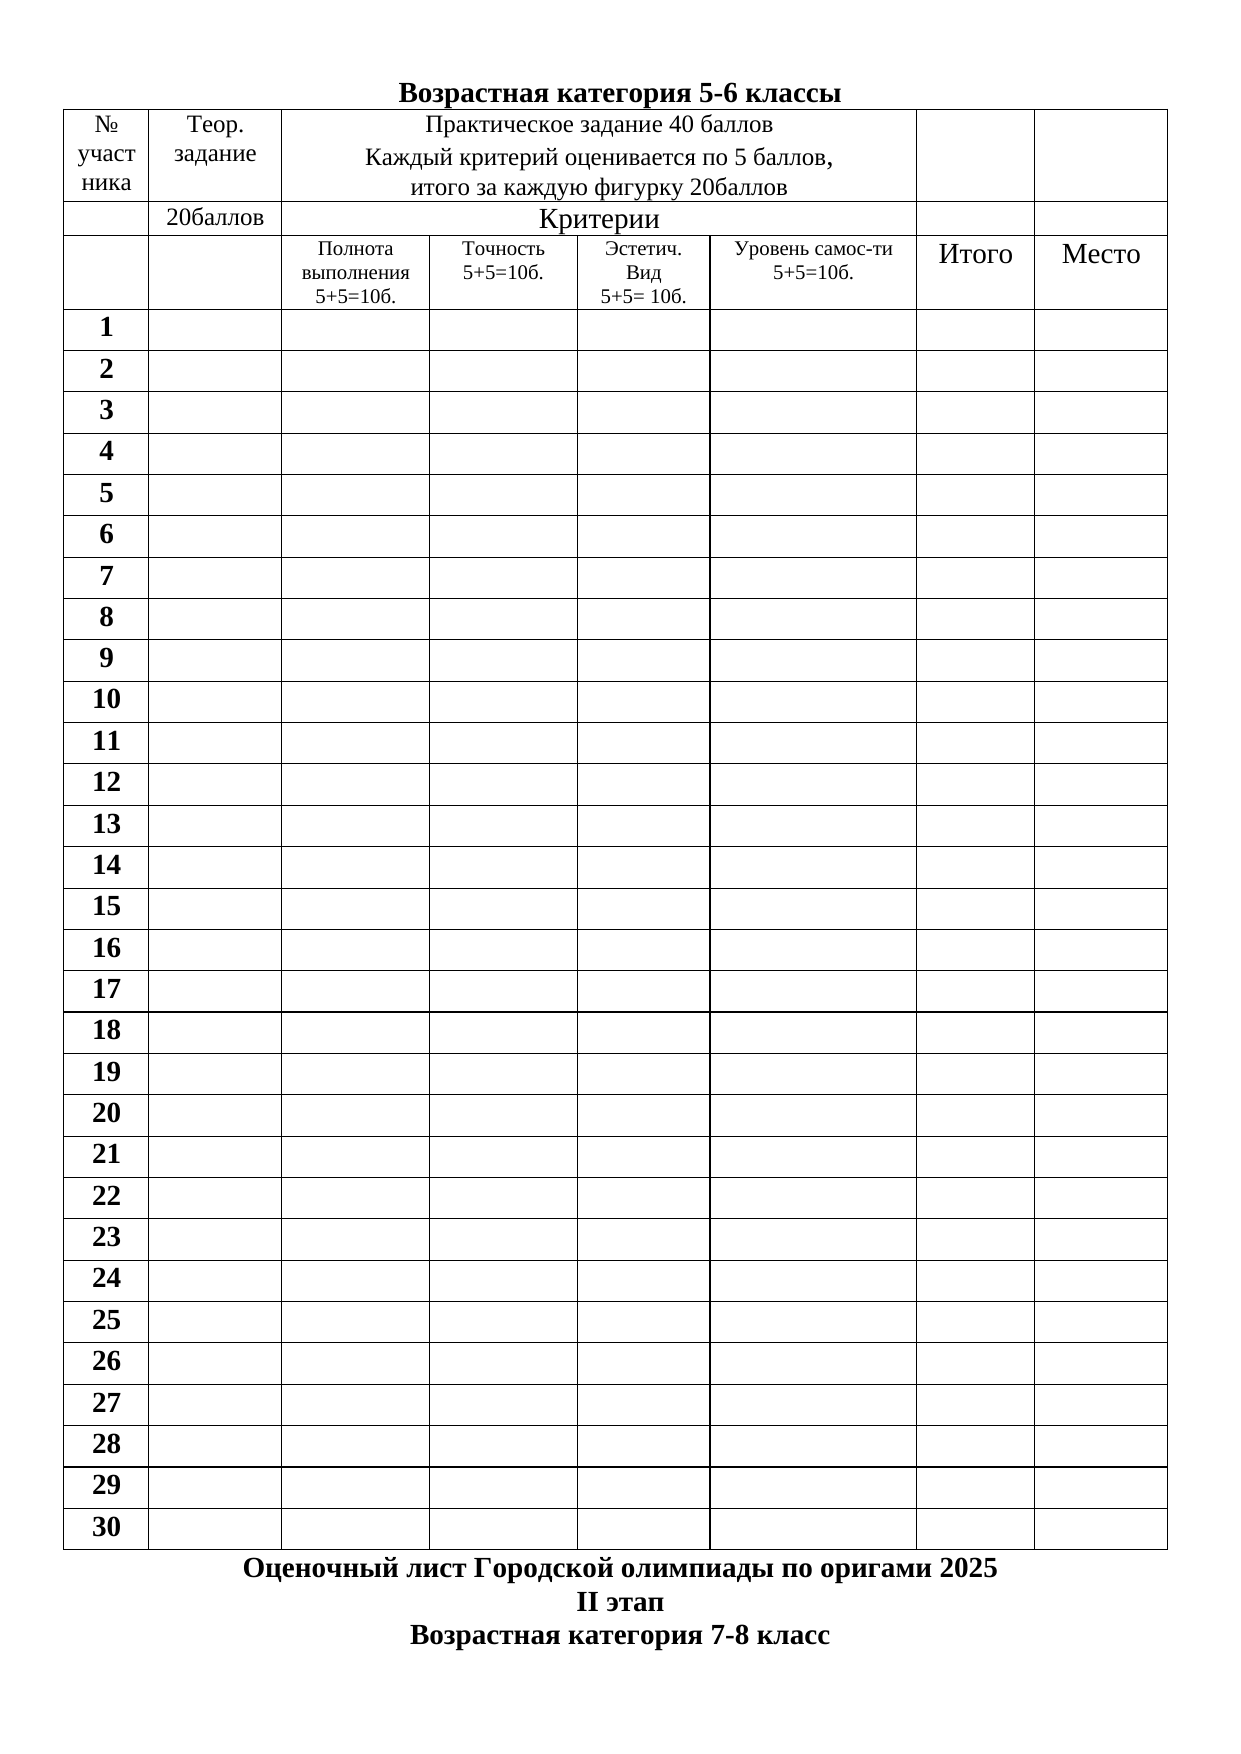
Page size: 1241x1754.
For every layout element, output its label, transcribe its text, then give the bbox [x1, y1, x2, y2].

table_cell [282, 1302, 429, 1342]
table_cell [1035, 640, 1167, 681]
table_cell 25 [64, 1302, 148, 1342]
table_cell [430, 847, 577, 887]
table_cell [282, 351, 429, 391]
table_cell [917, 806, 1034, 846]
table_cell [1035, 351, 1167, 391]
table_cell [149, 1343, 281, 1384]
table_cell [1035, 475, 1167, 515]
table_cell [149, 1013, 281, 1053]
table_cell [917, 1302, 1034, 1342]
table_cell [1035, 1426, 1167, 1466]
table_cell [1035, 847, 1167, 887]
table_cell [578, 1468, 709, 1508]
table_cell [578, 1509, 709, 1549]
table_cell [1035, 930, 1167, 970]
table_cell [578, 475, 709, 515]
table_cell [430, 723, 577, 763]
table_cell [1035, 1343, 1167, 1384]
table_cell [282, 434, 429, 474]
table_cell [917, 351, 1034, 391]
table_cell [430, 889, 577, 929]
table_cell [282, 1013, 429, 1053]
table_cell [917, 1426, 1034, 1466]
table_cell 19 [64, 1054, 148, 1094]
table_cell [1035, 806, 1167, 846]
table_cell [282, 475, 429, 515]
table_cell [711, 1468, 916, 1508]
table_cell [430, 434, 577, 474]
table_cell [149, 723, 281, 763]
table_cell [149, 640, 281, 681]
table_cell [1035, 310, 1167, 350]
table_cell [282, 930, 429, 970]
table_cell [578, 930, 709, 970]
table_cell [282, 599, 429, 639]
table_cell [711, 1054, 916, 1094]
table_cell [149, 310, 281, 350]
table_cell [578, 806, 709, 846]
table_cell [149, 847, 281, 887]
table_cell [1035, 558, 1167, 598]
table_cell [430, 1013, 577, 1053]
table_cell 18 [64, 1013, 148, 1053]
table_cell Критерии [282, 202, 916, 235]
table_cell [149, 1219, 281, 1259]
table_cell [711, 434, 916, 474]
table_cell [430, 806, 577, 846]
table_cell [1035, 516, 1167, 557]
table_cell [430, 310, 577, 350]
table_cell [578, 599, 709, 639]
table_cell [430, 392, 577, 432]
table_cell [149, 806, 281, 846]
table_cell [917, 202, 1034, 235]
table_cell Уровень самос-ти 5+5=10б. [711, 236, 916, 308]
table_cell [149, 558, 281, 598]
table_cell [1035, 599, 1167, 639]
table_cell [282, 806, 429, 846]
table_cell [1035, 1219, 1167, 1259]
table_cell [282, 1137, 429, 1177]
table_cell 23 [64, 1219, 148, 1259]
table_cell [1035, 434, 1167, 474]
table_cell [578, 1178, 709, 1218]
table_cell [430, 1509, 577, 1549]
table_cell Эстетич. Вид 5+5= 10б. [578, 236, 709, 308]
table_cell [578, 1219, 709, 1259]
table_cell [917, 889, 1034, 929]
table_cell [578, 1054, 709, 1094]
table_cell [711, 1385, 916, 1425]
table_cell [917, 682, 1034, 722]
table_cell [149, 971, 281, 1011]
table_cell 8 [64, 599, 148, 639]
table_cell [282, 1509, 429, 1549]
table_cell [578, 723, 709, 763]
table_cell 1 [64, 310, 148, 350]
table_cell [711, 1137, 916, 1177]
table_cell 11 [64, 723, 148, 763]
table_cell [578, 1261, 709, 1301]
table_cell [149, 1385, 281, 1425]
table_cell [430, 558, 577, 598]
table_cell [282, 516, 429, 557]
table_cell [711, 475, 916, 515]
table_cell 14 [64, 847, 148, 887]
text Оценочный лист Городской олимпиады по оригами 2025 [75, 1550, 1165, 1584]
table_cell [917, 764, 1034, 805]
table_cell [149, 434, 281, 474]
table_cell [578, 1385, 709, 1425]
table_cell [917, 640, 1034, 681]
table_header № участника [64, 110, 148, 201]
table_cell [149, 930, 281, 970]
table_cell 7 [64, 558, 148, 598]
table_cell [282, 640, 429, 681]
table_cell [578, 1302, 709, 1342]
table_cell [917, 392, 1034, 432]
table_cell 12 [64, 764, 148, 805]
table_cell [578, 971, 709, 1011]
table_cell [578, 847, 709, 887]
table_cell 30 [64, 1509, 148, 1549]
table_cell [149, 392, 281, 432]
table_cell [149, 475, 281, 515]
table_cell [149, 1178, 281, 1218]
table_cell [917, 1219, 1034, 1259]
table_cell [430, 1054, 577, 1094]
table_cell [711, 930, 916, 970]
table_cell [430, 1468, 577, 1508]
table_cell [149, 1095, 281, 1136]
table_cell [430, 1137, 577, 1177]
table_cell [917, 1385, 1034, 1425]
table_cell [1035, 1261, 1167, 1301]
table_cell [149, 516, 281, 557]
table_cell [578, 640, 709, 681]
table_cell [1035, 1385, 1167, 1425]
table_cell Итого [917, 236, 1034, 308]
table_cell [282, 1178, 429, 1218]
table_cell [917, 434, 1034, 474]
table_cell [282, 1343, 429, 1384]
table_cell [430, 1261, 577, 1301]
table_cell [578, 1343, 709, 1384]
table_cell [1035, 971, 1167, 1011]
table_cell 13 [64, 806, 148, 846]
table_cell [1035, 723, 1167, 763]
table_cell [430, 1219, 577, 1259]
table_cell [578, 1095, 709, 1136]
table_cell [1035, 1178, 1167, 1218]
table_cell [282, 723, 429, 763]
table_cell [578, 392, 709, 432]
table_cell [711, 889, 916, 929]
table_cell [711, 1095, 916, 1136]
table_header [917, 110, 1034, 201]
table_header Теор. задание [149, 110, 281, 201]
table_cell [578, 1137, 709, 1177]
table_cell [430, 971, 577, 1011]
table_cell [282, 1385, 429, 1425]
table_cell [149, 599, 281, 639]
table_cell 6 [64, 516, 148, 557]
table_cell [711, 1509, 916, 1549]
table_cell [149, 351, 281, 391]
table_cell [578, 1013, 709, 1053]
table_cell [1035, 1468, 1167, 1508]
table_cell [711, 516, 916, 557]
table_cell [149, 1054, 281, 1094]
table_cell [430, 599, 577, 639]
table_cell [917, 1343, 1034, 1384]
table_cell [282, 971, 429, 1011]
table_cell [711, 971, 916, 1011]
table_cell [282, 392, 429, 432]
table_cell [1035, 1013, 1167, 1053]
table_cell [711, 1302, 916, 1342]
table_cell 10 [64, 682, 148, 722]
table_cell [430, 351, 577, 391]
table_cell [1035, 889, 1167, 929]
table_cell [1035, 202, 1167, 235]
table_cell [282, 847, 429, 887]
text Возрастная категория 7-8 класс [75, 1617, 1165, 1651]
table_cell [149, 764, 281, 805]
table_cell 3 [64, 392, 148, 432]
table_cell [711, 558, 916, 598]
table_cell [917, 1013, 1034, 1053]
table_cell [149, 1468, 281, 1508]
table_cell [578, 516, 709, 557]
table_cell [1035, 682, 1167, 722]
table_cell 5 [64, 475, 148, 515]
table_cell [711, 847, 916, 887]
table_cell [1035, 1054, 1167, 1094]
table_cell [149, 236, 281, 308]
table_cell [711, 682, 916, 722]
table_header Практическое задание 40 баллов Каждый критерий оценивается по 5 баллов, итого за каждую фигурку 20баллов [282, 110, 916, 201]
table_header [1035, 110, 1167, 201]
table_cell [917, 558, 1034, 598]
table_cell [711, 764, 916, 805]
table_cell [578, 1426, 709, 1466]
table_cell 15 [64, 889, 148, 929]
table_cell [917, 1509, 1034, 1549]
table_cell [282, 558, 429, 598]
table_cell [149, 1302, 281, 1342]
table_cell [711, 1178, 916, 1218]
table_cell Полнота выполнения 5+5=10б. [282, 236, 429, 308]
table_cell [430, 1178, 577, 1218]
table_cell [430, 1302, 577, 1342]
table_cell [711, 1426, 916, 1466]
table_cell 26 [64, 1343, 148, 1384]
table_cell 2 [64, 351, 148, 391]
table_cell [917, 723, 1034, 763]
table_cell [1035, 1509, 1167, 1549]
table_cell 4 [64, 434, 148, 474]
table_cell [711, 1013, 916, 1053]
table_cell [430, 1385, 577, 1425]
table_cell [711, 806, 916, 846]
table_cell [149, 1261, 281, 1301]
table_cell [711, 310, 916, 350]
table_cell 9 [64, 640, 148, 681]
table_cell [1035, 1137, 1167, 1177]
table_cell 27 [64, 1385, 148, 1425]
table_cell [282, 1468, 429, 1508]
table_cell [578, 351, 709, 391]
table_cell [711, 1219, 916, 1259]
table_cell [1035, 1302, 1167, 1342]
table_cell [149, 1137, 281, 1177]
table_cell [917, 516, 1034, 557]
table_cell [64, 236, 148, 308]
table_cell [282, 889, 429, 929]
table_cell [1035, 1095, 1167, 1136]
table_cell [430, 475, 577, 515]
table_cell [149, 1509, 281, 1549]
table_cell 17 [64, 971, 148, 1011]
table_cell [282, 1219, 429, 1259]
table_cell [282, 1095, 429, 1136]
table_cell [917, 1468, 1034, 1508]
table_cell [430, 1343, 577, 1384]
table_cell [711, 640, 916, 681]
table_cell Точность 5+5=10б. [430, 236, 577, 308]
table_cell [917, 847, 1034, 887]
table_cell 16 [64, 930, 148, 970]
table_cell [430, 516, 577, 557]
table_cell [430, 930, 577, 970]
table_cell [282, 1261, 429, 1301]
table_cell [917, 310, 1034, 350]
table_cell [917, 930, 1034, 970]
table_cell Место [1035, 236, 1167, 308]
table_cell 20баллов [149, 202, 281, 235]
table_cell [578, 889, 709, 929]
table_cell [578, 764, 709, 805]
table_cell [917, 1178, 1034, 1218]
table_cell 21 [64, 1137, 148, 1177]
table_cell [711, 1261, 916, 1301]
table_cell [282, 1054, 429, 1094]
table_cell [917, 1137, 1034, 1177]
table_cell [430, 640, 577, 681]
table_cell [711, 351, 916, 391]
table_cell 29 [64, 1468, 148, 1508]
table_cell [149, 682, 281, 722]
text II этап [75, 1584, 1165, 1617]
table_cell 22 [64, 1178, 148, 1218]
table_cell [64, 202, 148, 235]
table_cell [1035, 392, 1167, 432]
table_cell [711, 723, 916, 763]
table_cell [917, 475, 1034, 515]
table_cell [282, 1426, 429, 1466]
table_cell [578, 434, 709, 474]
table_cell [711, 599, 916, 639]
table_cell [430, 682, 577, 722]
table_cell [282, 310, 429, 350]
table_cell [711, 1343, 916, 1384]
table_cell [917, 1054, 1034, 1094]
table_cell 20 [64, 1095, 148, 1136]
table_cell [917, 971, 1034, 1011]
table_cell [430, 1095, 577, 1136]
table_cell [149, 889, 281, 929]
text Возрастная категория 5-6 классы [75, 75, 1165, 108]
table_cell [430, 764, 577, 805]
table_cell [149, 1426, 281, 1466]
table_cell [282, 764, 429, 805]
table_cell [578, 310, 709, 350]
table_cell [430, 1426, 577, 1466]
table_cell [578, 682, 709, 722]
table_cell [917, 1261, 1034, 1301]
table_cell [917, 599, 1034, 639]
table_cell 24 [64, 1261, 148, 1301]
table_cell [711, 392, 916, 432]
table_cell [1035, 764, 1167, 805]
table_cell [578, 558, 709, 598]
table_cell 28 [64, 1426, 148, 1466]
table_cell [917, 1095, 1034, 1136]
table_cell [282, 682, 429, 722]
